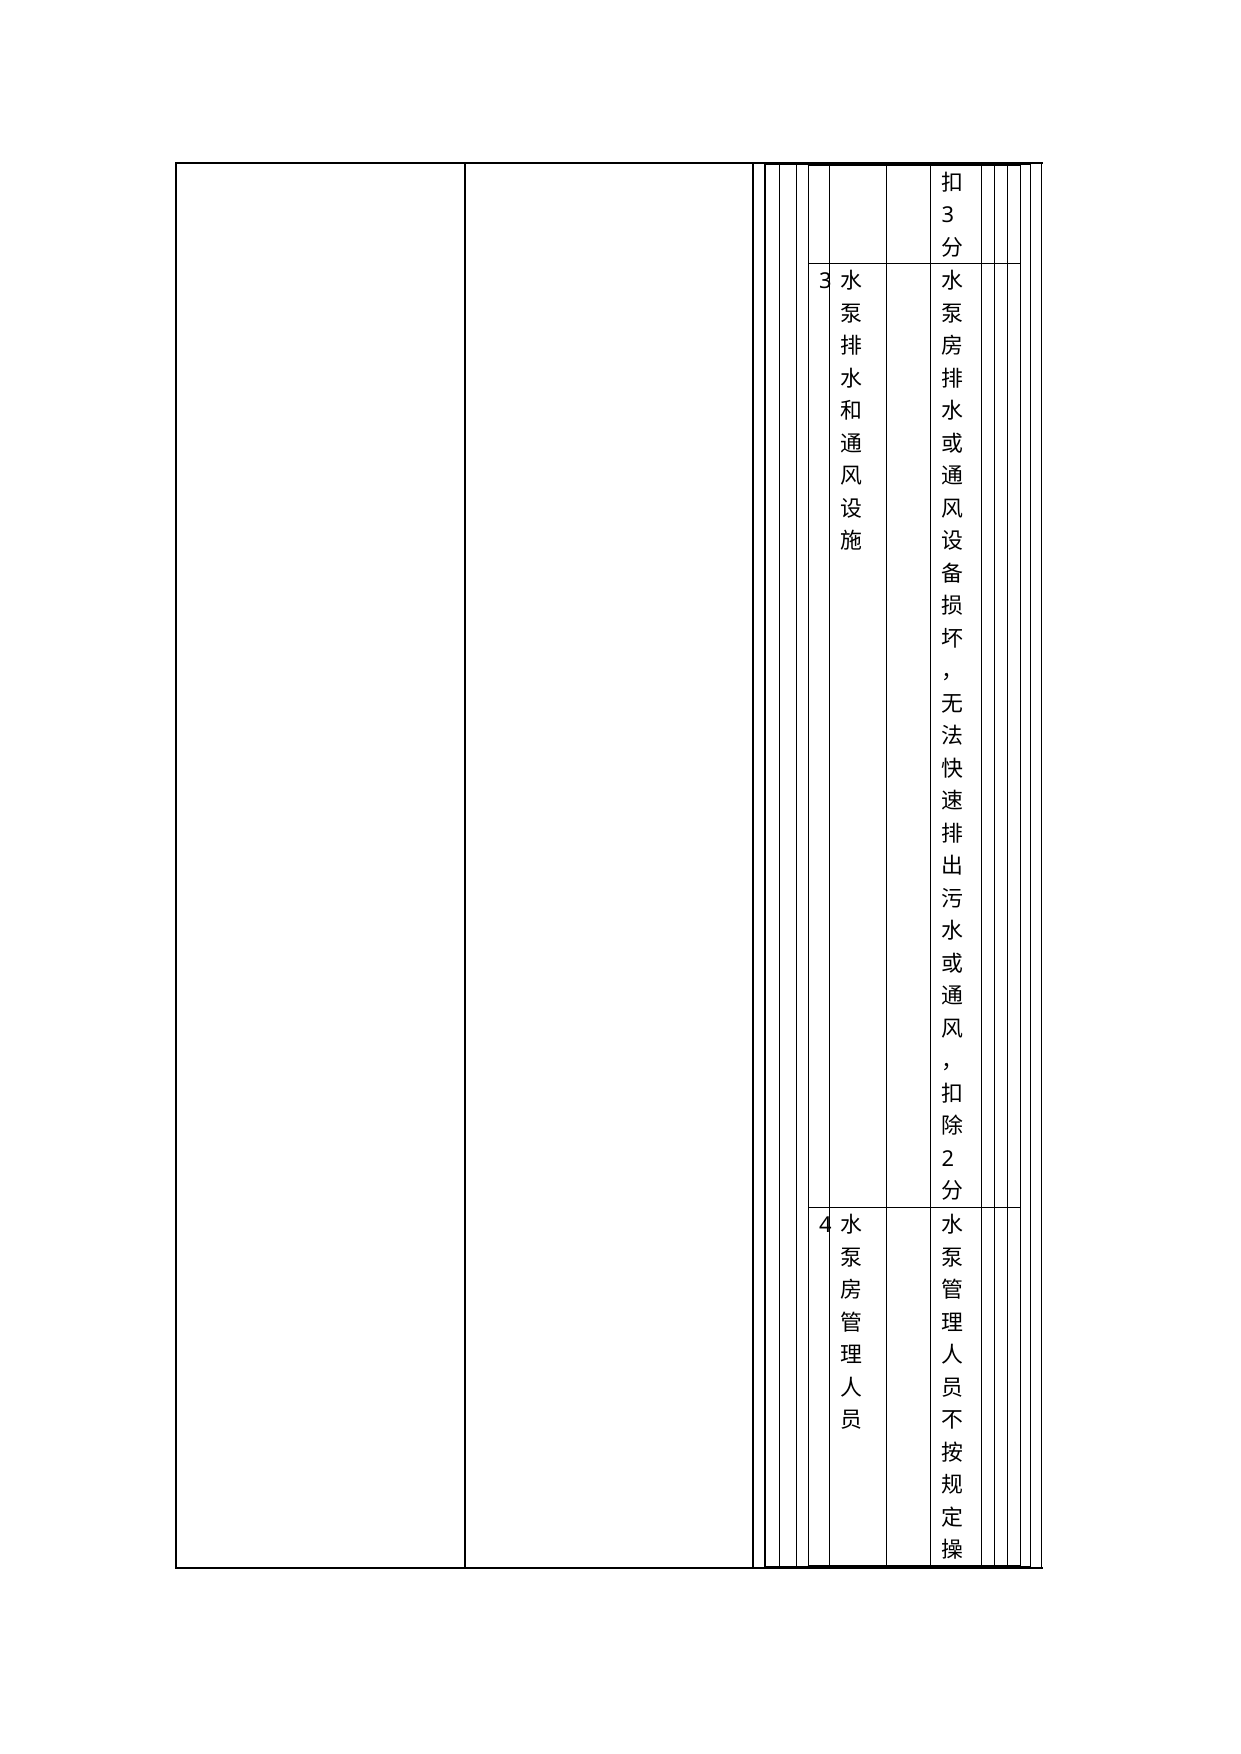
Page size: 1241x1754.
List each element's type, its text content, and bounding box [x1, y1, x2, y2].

table_cell [1008, 166, 1020, 263]
table_cell [466, 164, 752, 1567]
table_cell [1021, 165, 1030, 1566]
table_cell [887, 1208, 930, 1565]
table_cell [1031, 164, 1041, 1567]
table_cell [887, 166, 930, 263]
table_cell [822, 1219, 827, 1227]
table_cell [809, 1208, 829, 1565]
table_cell [982, 166, 994, 263]
table_cell [830, 166, 886, 263]
table_cell [1008, 264, 1020, 1207]
table_cell [830, 1208, 886, 1565]
table_cell [887, 264, 930, 1207]
table_cell [797, 165, 808, 1566]
table_cell [754, 164, 764, 1567]
table_cell [931, 1208, 981, 1565]
table_cell [982, 264, 994, 1207]
table_cell [1008, 1208, 1020, 1565]
table_cell [809, 264, 829, 1207]
table_cell [830, 264, 886, 1207]
table_cell [995, 264, 1007, 1207]
table_cell [995, 166, 1007, 263]
table_cell [931, 264, 981, 1207]
table_cell 1 [177, 164, 464, 1567]
table_cell [809, 166, 829, 263]
table_cell [995, 1208, 1007, 1565]
table_cell [982, 1208, 994, 1565]
table_cell [931, 166, 981, 263]
table_cell [766, 165, 779, 1566]
table_cell [780, 165, 796, 1566]
